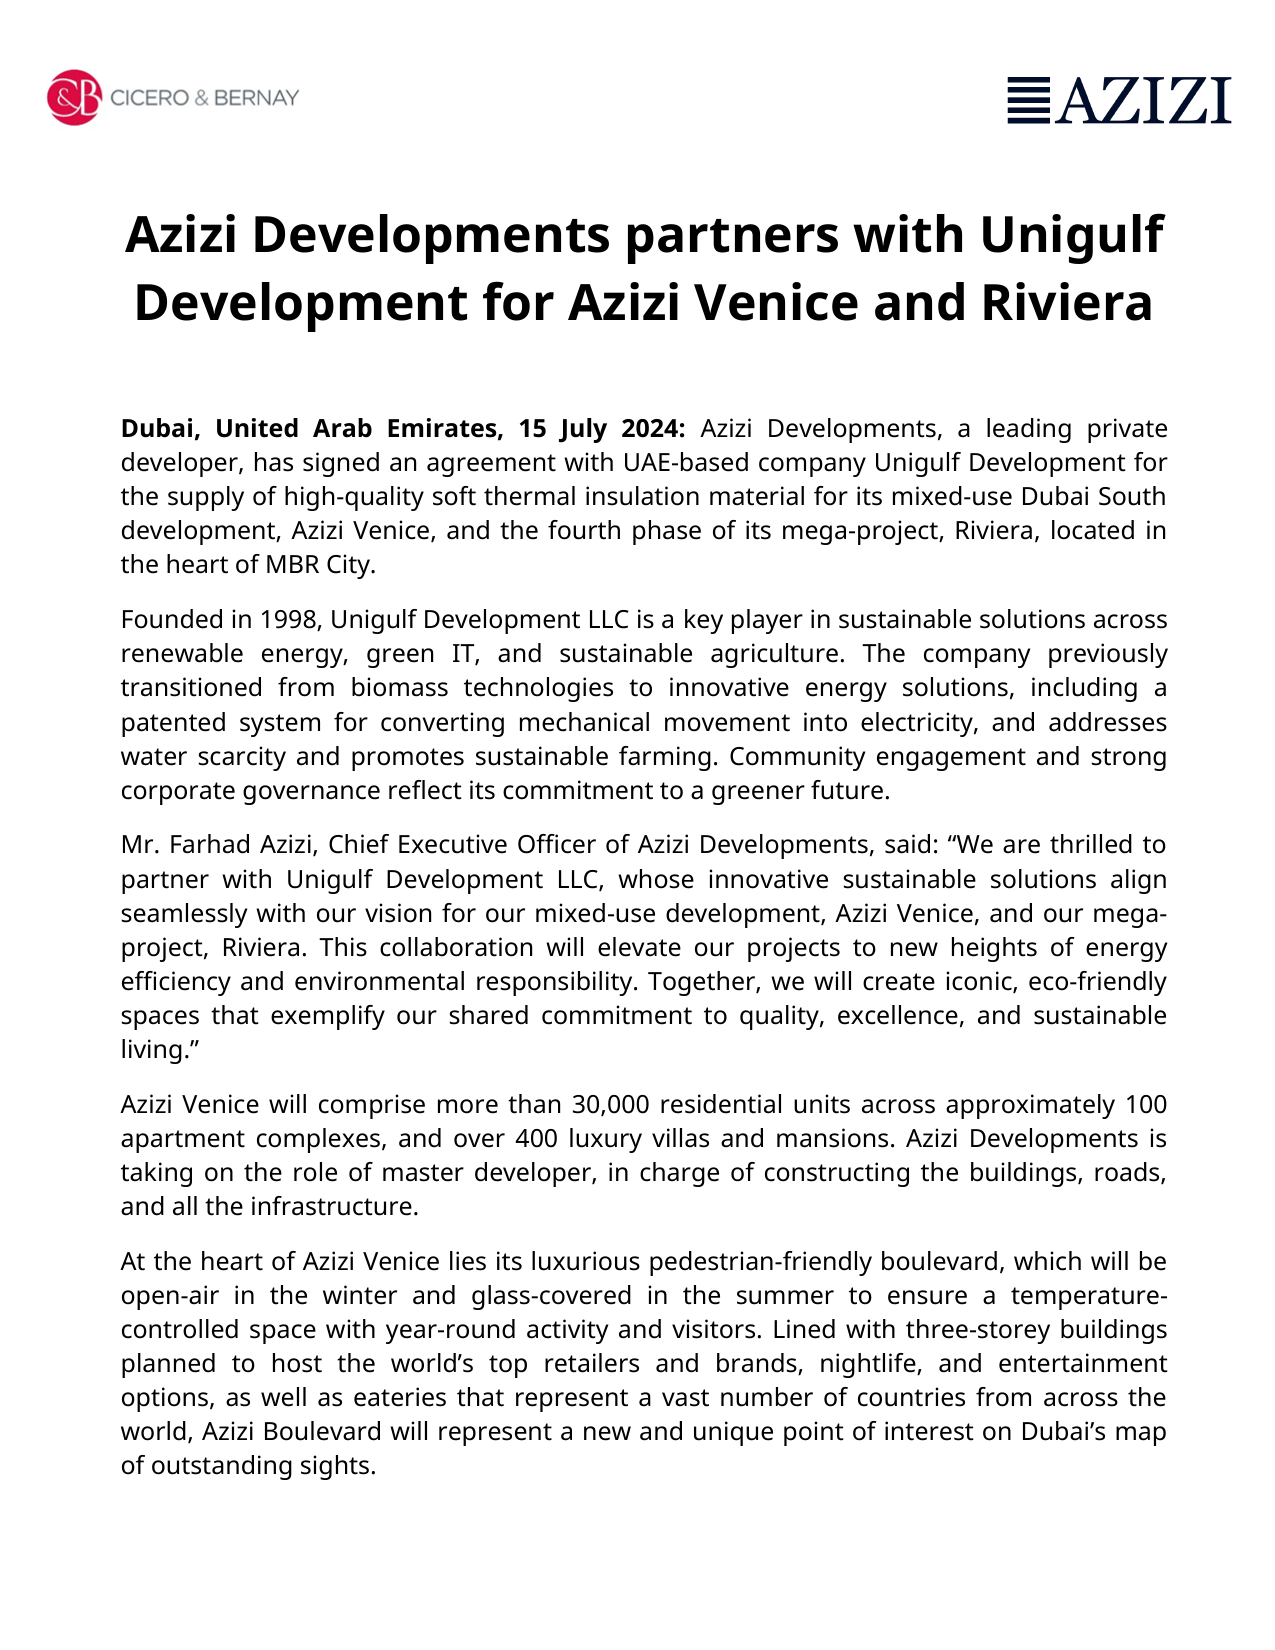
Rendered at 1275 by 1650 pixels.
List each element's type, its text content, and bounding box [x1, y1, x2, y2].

text Mr. Farhad Azizi, Chief Executive Officer of Azizi Developments, said: “We are thrilled to partner with Unigulf Development LLC, whose innovative sustainable solutions align seamlessly with our vision for our mixed-use development, Azizi Venice, and our mega-project, Riviera. This collaboration will elevate our projects to new heights of energy efficiency and environmental responsibility. Together, we will create iconic, eco-friendly spaces that exemplify our shared commitment to quality, excellence, and sustainable living.” [120, 827, 1169, 1066]
text Azizi Venice will comprise more than 30,000 residential units across approximately 100 apartment complexes, and over 400 luxury villas and mansions. Azizi Developments is taking on the role of master developer, in charge of constructing the buildings, roads, and all the infrastructure. [120, 1086, 1169, 1223]
text Azizi Developments partners with Unigulf Development for Azizi Venice and Riviera [106, 199, 1184, 335]
text At the heart of Azizi Venice lies its luxurious pedestrian-friendly boulevard, which will be open-air in the winter and glass-covered in the summer to ensure a temperature-controlled space with year-round activity and visitors. Lined with three-storey buildings planned to host the world’s top retailers and brands, nightlife, and entertainment options, as well as eateries that represent a vast number of countries from across the world, Azizi Boulevard will represent a new and unique point of interest on Dubai’s map of outstanding sights. [120, 1243, 1169, 1482]
text Founded in 1998, Unigulf Development LLC is a key player in sustainable solutions across renewable energy, green IT, and sustainable agriculture. The company previously transitioned from biomass technologies to innovative energy solutions, including a patented system for converting mechanical movement into electricity, and addresses water scarcity and promotes sustainable farming. Community engagement and strong corporate governance reflect its commitment to a greener future. [120, 602, 1169, 806]
picture [34, 62, 311, 136]
text Dubai, United Arab Emirates, 15 July 2024: Azizi Developments, a leading private developer, has signed an agreement with UAE-based company Unigulf Development for the supply of high-quality soft thermal insulation material for its mixed-use Dubai South development, Azizi Venice, and the fourth phase of its mega-project, Riviera, located in the heart of MBR City. [120, 411, 1169, 581]
